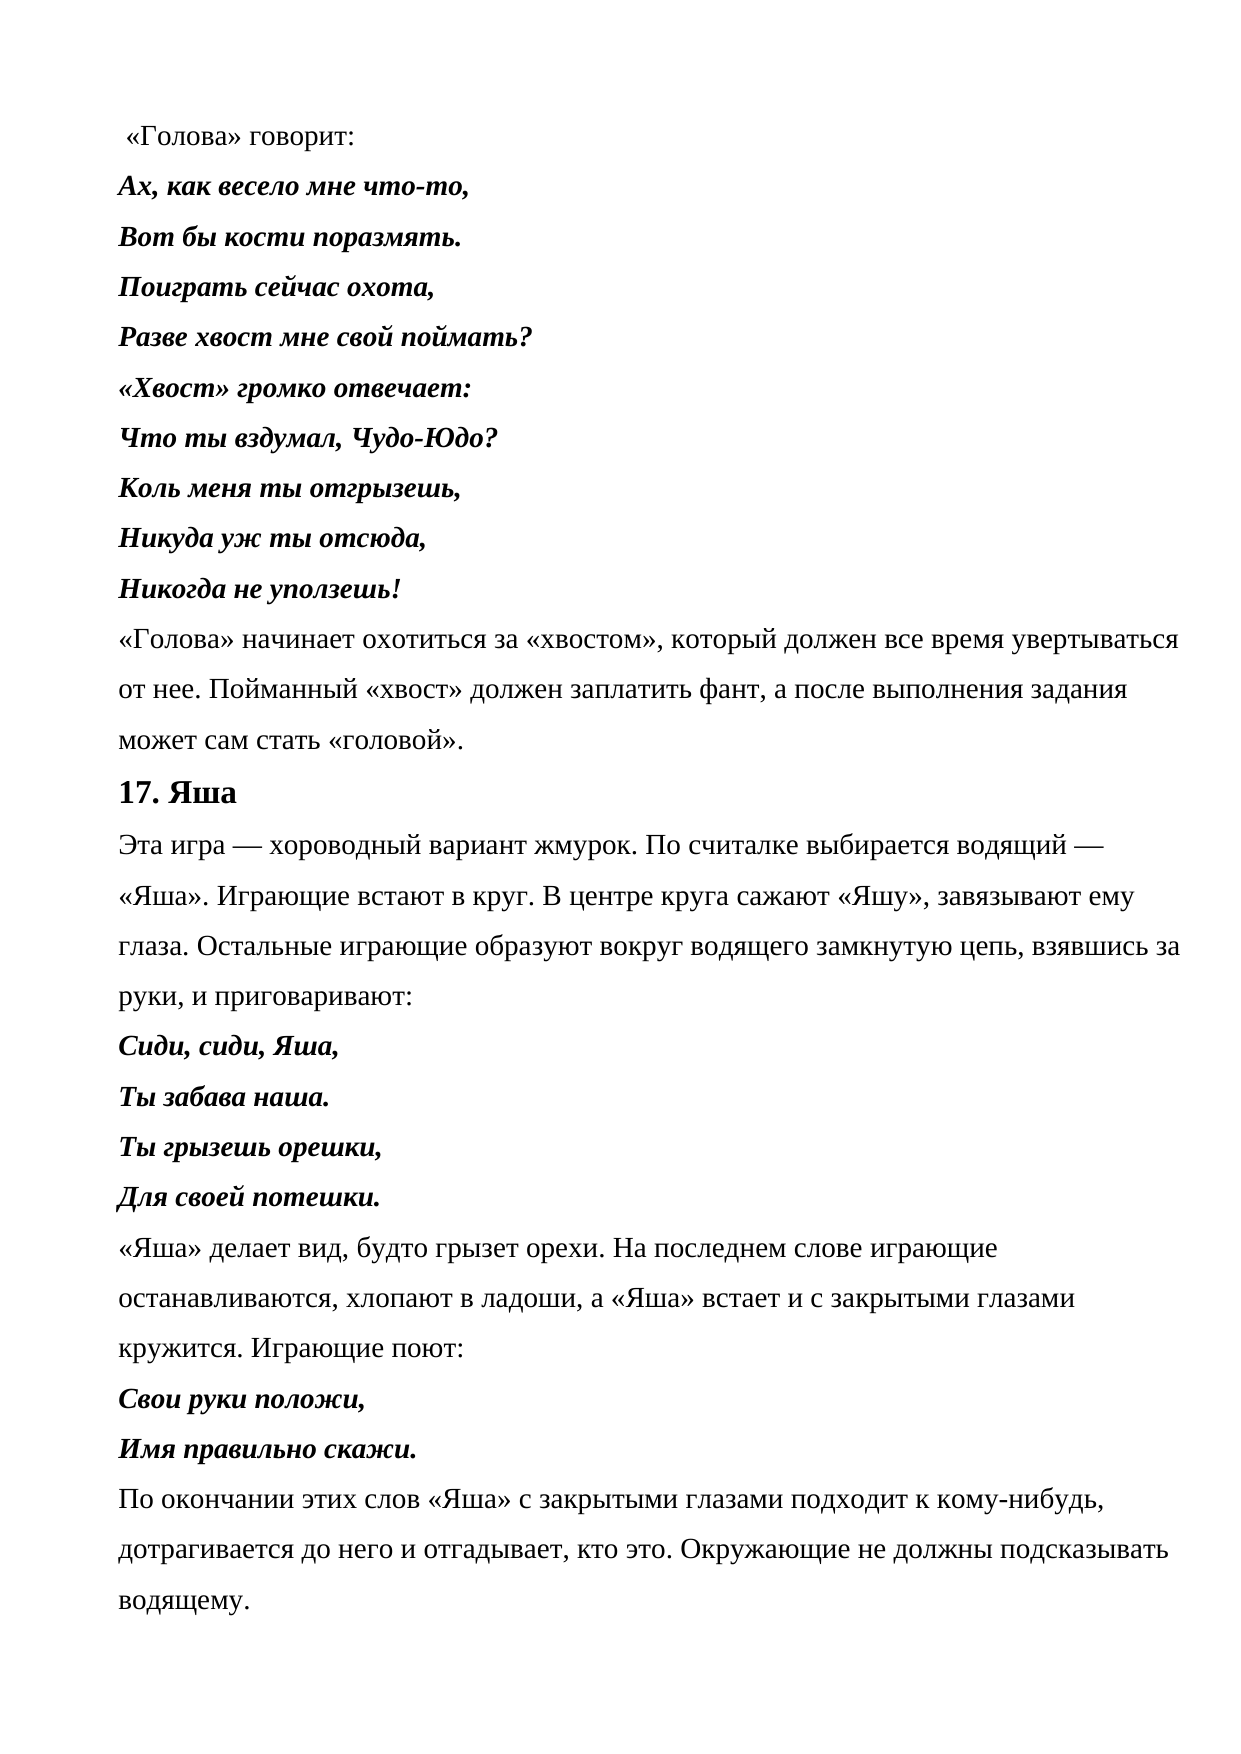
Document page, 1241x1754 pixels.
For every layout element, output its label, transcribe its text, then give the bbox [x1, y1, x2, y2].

text «Голова» говорит: Ах, как весело мне что-то, Вот бы кости поразмять. Поиграть сейчас охота, Разве хвост мне свой поймать? «Хвост» громко отвечает: Что ты вздумал, Чудо-Юдо? Коль меня ты отгрызешь, Никуда уж ты отсюда, Никогда не уползешь! «Голова» начинает охотиться за «хвостом», который должен все время увертываться от нее. Пойманный «хвост» должен заплатить фант, а после выполнения задания может сам стать «головой». [118, 118, 1181, 755]
text 17. Яша Эта игра — хороводный вариант жмурок. По считалке выбирается водящий — «Яша». Играющие встают в круг. В центре круга сажают «Яшу», завязывают ему глаза. Остальные играющие образуют вокруг водящего замкнутую цепь, взявшись за руки, и приговаривают: Сиди, сиди, Яша, Ты забава наша. Ты грызешь орешки, Для своей потешки. «Яша» делает вид, будто грызет орехи. На последнем слове играющие останавливаются, хлопают в ладоши, а «Яша» встает и с закрытыми глазами кружится. Играющие поют: Свои руки положи, Имя правильно скажи. По окончании этих слов «Яша» с закрытыми глазами подходит к кому-нибудь, дотрагивается до него и отгадывает, кто это. Окружающие не должны подсказывать водящему. [118, 772, 1181, 1616]
